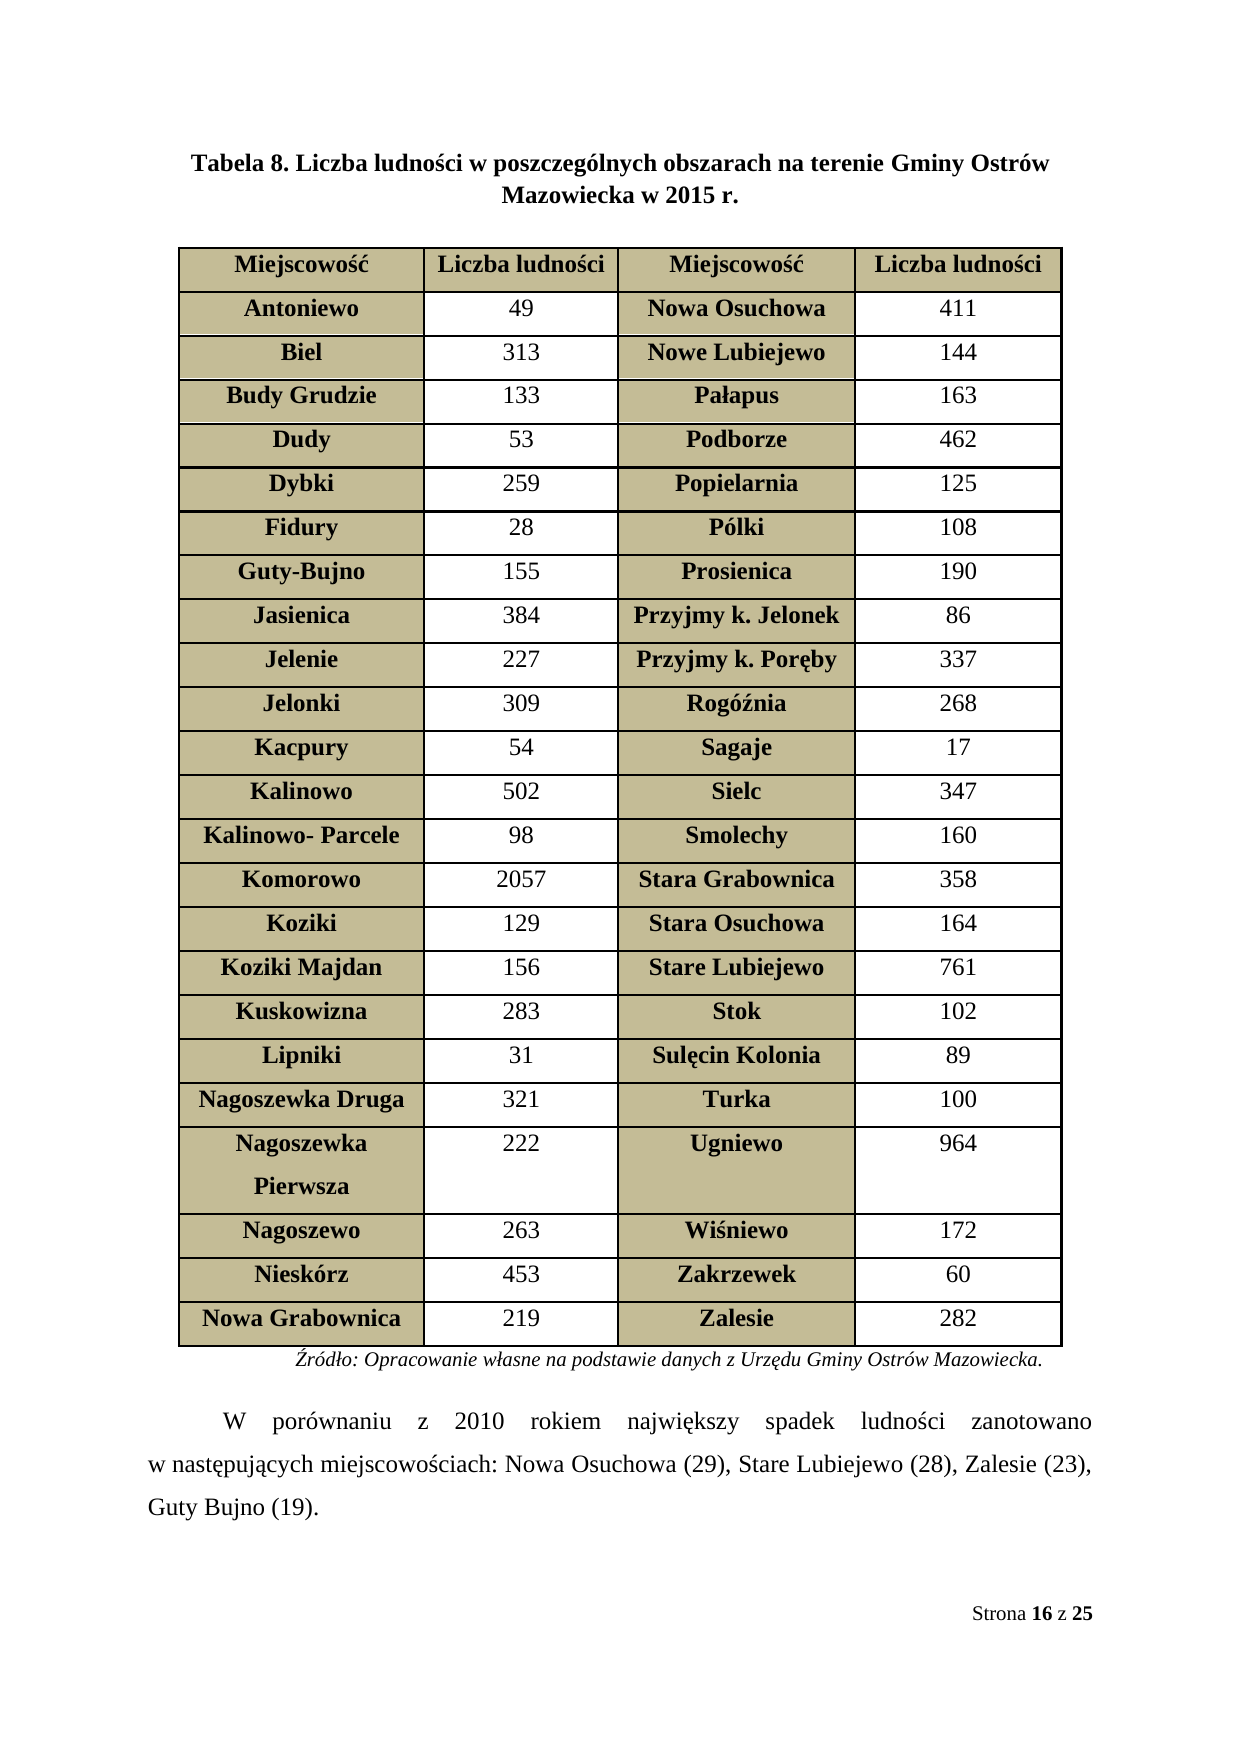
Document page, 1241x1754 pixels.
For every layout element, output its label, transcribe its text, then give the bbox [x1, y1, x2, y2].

table_cell Nagoszewo [180, 1215, 423, 1257]
table_cell Jasienica [180, 600, 423, 642]
table_cell Smolechy [619, 820, 854, 862]
table_cell 219 [425, 1303, 617, 1345]
table_cell Popielarnia [619, 469, 854, 510]
table_cell 761 [856, 952, 1060, 994]
table_cell 89 [856, 1040, 1060, 1082]
table_header Miejscowość [619, 249, 854, 291]
table_cell 321 [425, 1084, 617, 1126]
table_cell Kalinowo [180, 776, 423, 818]
table_cell Przyjmy k. Jelonek [619, 600, 854, 642]
table_cell Nowa Grabownica [180, 1303, 423, 1345]
table_cell Podborze [619, 425, 854, 466]
table_cell 108 [856, 513, 1060, 554]
text Źródło: Opracowanie własne na podstawie danych z Urzędu Gminy Ostrów Mazowiecka. [148, 1347, 1093, 1371]
table_cell Pałapus [619, 381, 854, 422]
table_cell 263 [425, 1215, 617, 1257]
table_cell 172 [856, 1215, 1060, 1257]
table_cell 98 [425, 820, 617, 862]
table_cell 156 [425, 952, 617, 994]
table_cell Koziki Majdan [180, 952, 423, 994]
table_cell Komorowo [180, 864, 423, 906]
table_cell Guty-Bujno [180, 556, 423, 598]
table_cell 102 [856, 996, 1060, 1038]
table_cell 53 [425, 425, 617, 466]
table_cell Kacpury [180, 732, 423, 774]
table_cell Zakrzewek [619, 1259, 854, 1301]
table_cell Dudy [180, 425, 423, 466]
text W porównaniu z 2010 rokiem największy spadek ludności zanotowano w następujących miejscowościach: Nowa Osuchowa (29), Stare Lubiejewo (28), Zalesie (23), Guty Bujno (19). [148, 1406, 1093, 1521]
table_cell Koziki [180, 908, 423, 950]
table_cell 2057 [425, 864, 617, 906]
table_cell 163 [856, 381, 1060, 422]
table_cell 227 [425, 644, 617, 686]
table_cell Stok [619, 996, 854, 1038]
table_cell Sielc [619, 776, 854, 818]
table_cell Sagaje [619, 732, 854, 774]
table_cell 133 [425, 381, 617, 422]
table_cell 17 [856, 732, 1060, 774]
table_cell 313 [425, 337, 617, 378]
table_cell 100 [856, 1084, 1060, 1126]
table_header Liczba ludności [856, 249, 1060, 291]
table_cell 259 [425, 469, 617, 510]
table_cell 222 [425, 1128, 617, 1213]
table_cell Antoniewo [180, 293, 423, 334]
table_cell Stara Osuchowa [619, 908, 854, 950]
table_cell 282 [856, 1303, 1060, 1345]
table_cell Stare Lubiejewo [619, 952, 854, 994]
table_cell Przyjmy k. Poręby [619, 644, 854, 686]
table_cell Kalinowo- Parcele [180, 820, 423, 862]
table_cell 453 [425, 1259, 617, 1301]
table_cell Jelonki [180, 688, 423, 730]
table_cell Nowe Lubiejewo [619, 337, 854, 378]
table_cell 164 [856, 908, 1060, 950]
table_cell Nieskórz [180, 1259, 423, 1301]
table_cell Nagoszewka Druga [180, 1084, 423, 1126]
table_cell 125 [856, 469, 1060, 510]
table_cell Rogóźnia [619, 688, 854, 730]
table_cell 144 [856, 337, 1060, 378]
table_cell Turka [619, 1084, 854, 1126]
table_cell 384 [425, 600, 617, 642]
table_cell Stara Grabownica [619, 864, 854, 906]
table_cell 309 [425, 688, 617, 730]
table_cell 60 [856, 1259, 1060, 1301]
table_cell 160 [856, 820, 1060, 862]
table_cell Wiśniewo [619, 1215, 854, 1257]
table_cell 337 [856, 644, 1060, 686]
table_cell 31 [425, 1040, 617, 1082]
table_cell Lipniki [180, 1040, 423, 1082]
table_cell 155 [425, 556, 617, 598]
table_cell 502 [425, 776, 617, 818]
table_cell Nagoszewka Pierwsza [180, 1128, 423, 1213]
table_cell 86 [856, 600, 1060, 642]
table_cell 358 [856, 864, 1060, 906]
table_header Liczba ludności [425, 249, 617, 291]
table_cell 28 [425, 513, 617, 554]
table_cell 411 [856, 293, 1060, 334]
table_cell Zalesie [619, 1303, 854, 1345]
table_cell Budy Grudzie [180, 381, 423, 422]
table_cell Sulęcin Kolonia [619, 1040, 854, 1082]
table_cell 283 [425, 996, 617, 1038]
table_cell Nowa Osuchowa [619, 293, 854, 334]
text Tabela 8. Liczba ludności w poszczególnych obszarach na terenie Gminy Ostrów Mazowiecka w 2015 r. [148, 148, 1093, 209]
table_cell 49 [425, 293, 617, 334]
table_cell 964 [856, 1128, 1060, 1213]
table_cell Ugniewo [619, 1128, 854, 1213]
table_cell 268 [856, 688, 1060, 730]
table_cell Jelenie [180, 644, 423, 686]
table_cell 462 [856, 425, 1060, 466]
table_cell 54 [425, 732, 617, 774]
table_cell Dybki [180, 469, 423, 510]
table_cell Pólki [619, 513, 854, 554]
table_header Miejscowość [180, 249, 423, 291]
table_cell 347 [856, 776, 1060, 818]
table_cell 190 [856, 556, 1060, 598]
table_cell Kuskowizna [180, 996, 423, 1038]
table_cell Fidury [180, 513, 423, 554]
table_cell Prosienica [619, 556, 854, 598]
table_cell Biel [180, 337, 423, 378]
table_cell 129 [425, 908, 617, 950]
